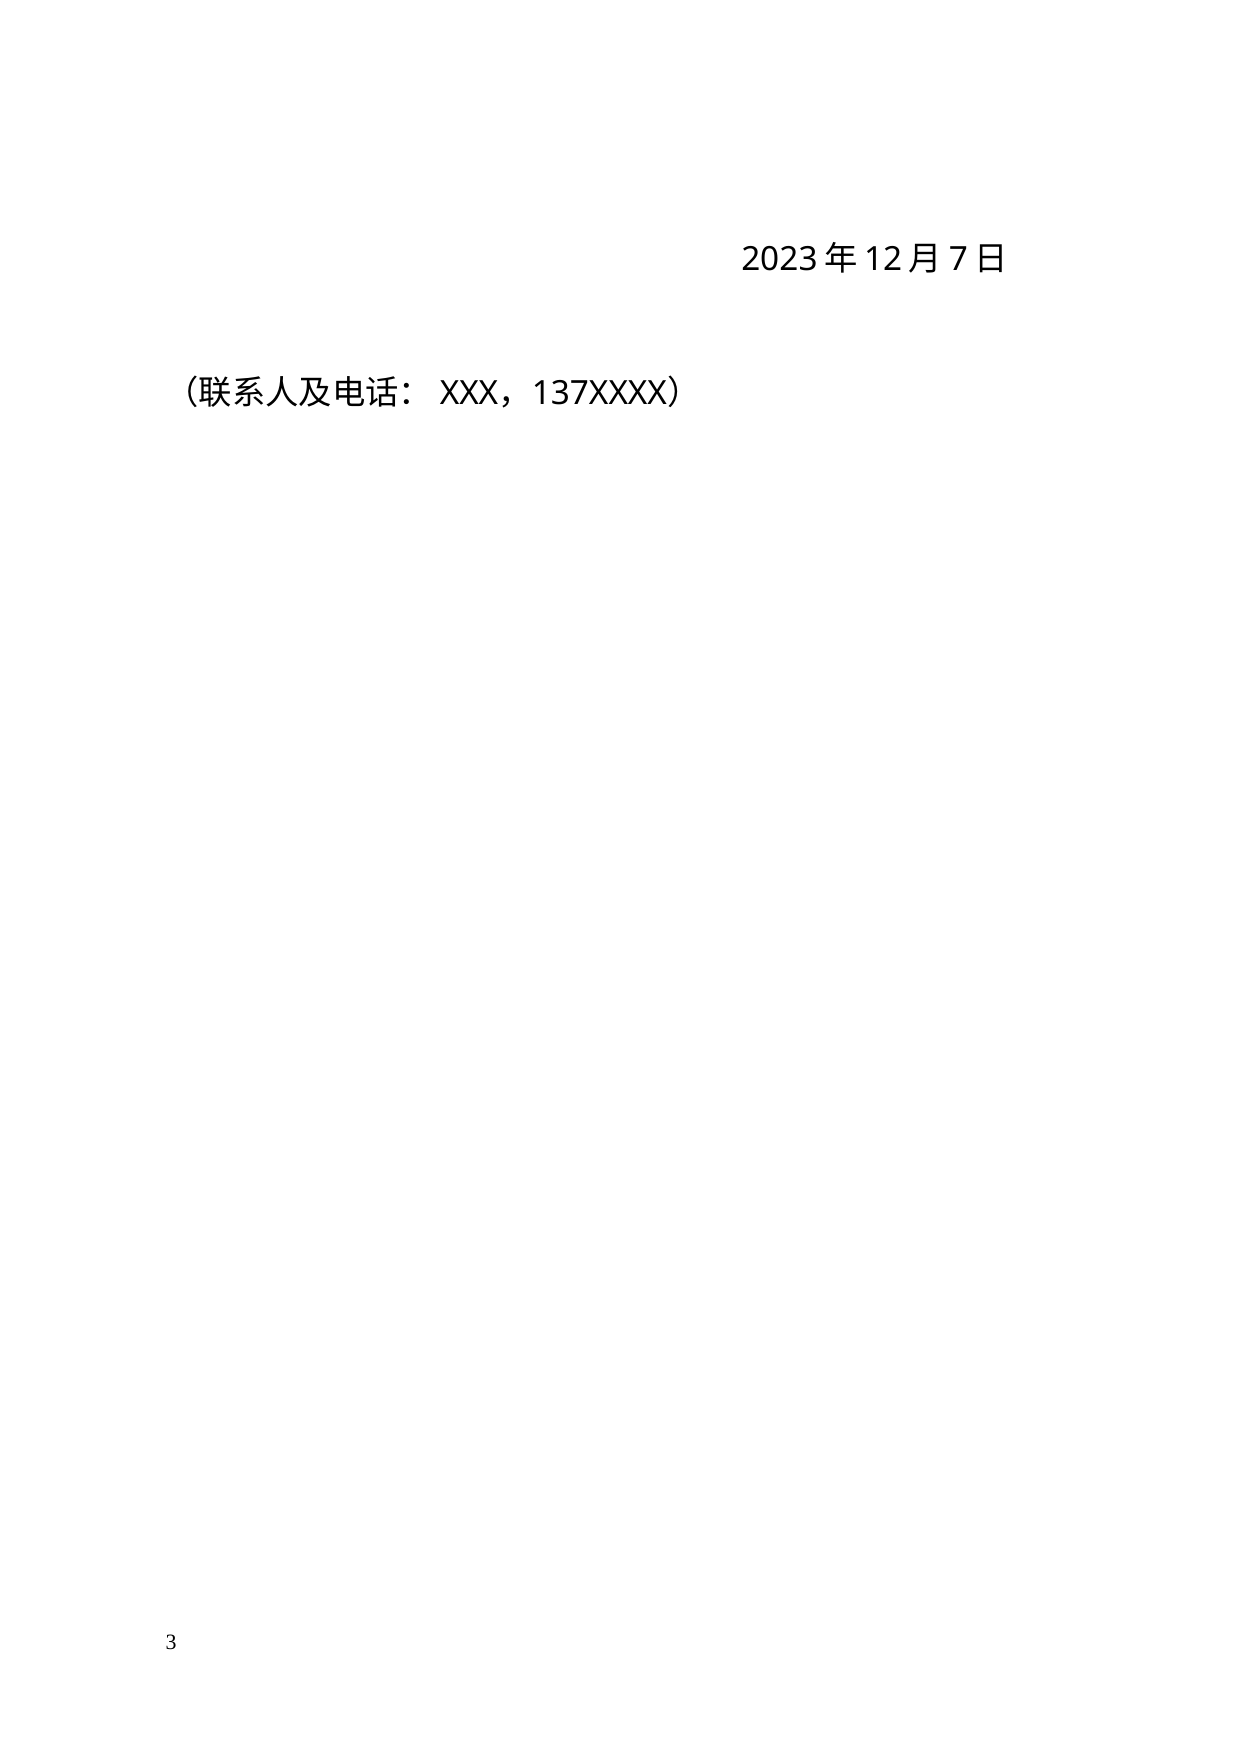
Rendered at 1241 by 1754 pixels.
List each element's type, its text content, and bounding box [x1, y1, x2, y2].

text 2023年12月7日 [165, 220, 1087, 291]
text （联系人及电话： XXX，137XXXX） [165, 357, 1075, 423]
